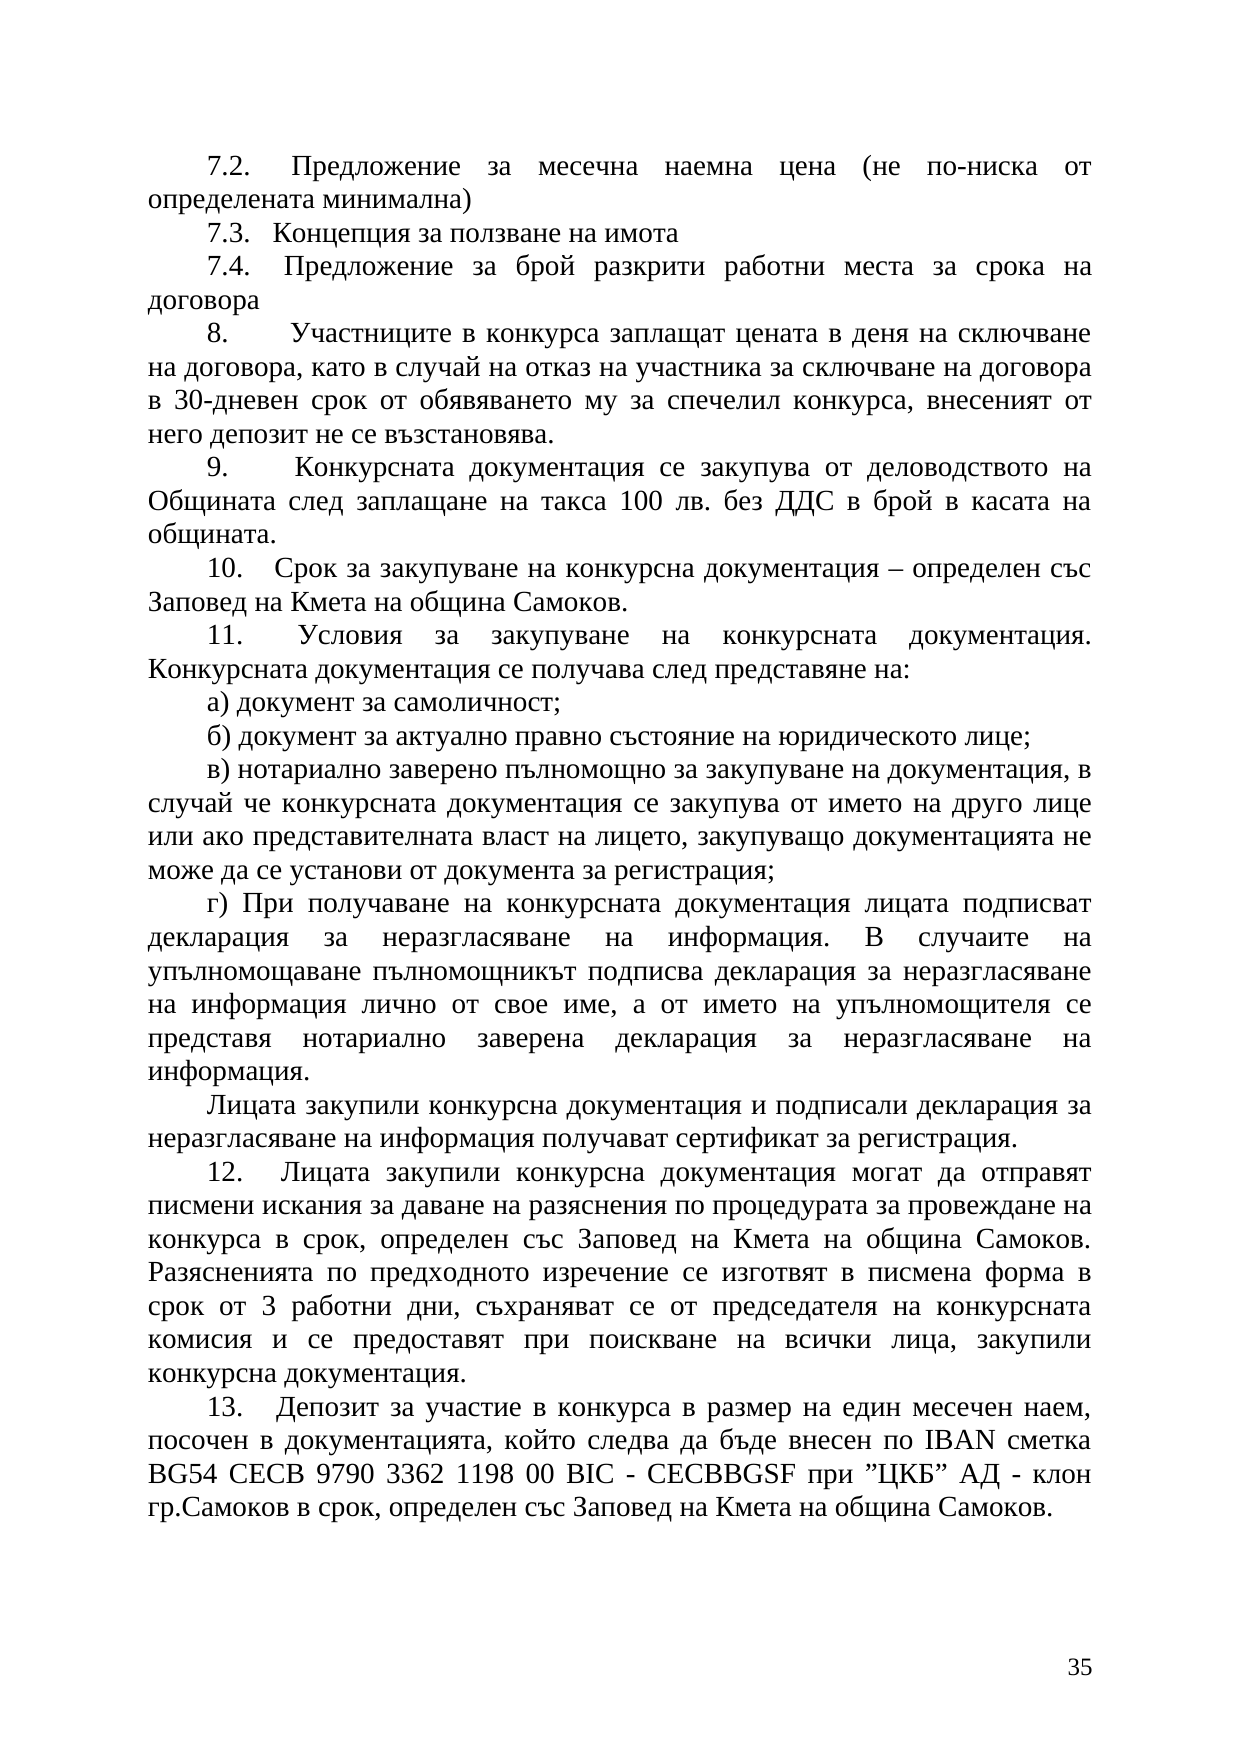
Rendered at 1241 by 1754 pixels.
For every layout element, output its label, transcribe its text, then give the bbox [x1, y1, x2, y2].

text 7.4. Предложение за брой разкрити работни места за срока на договора [148, 248, 1093, 315]
text Лицата закупили конкурсна документация и подписали декларация за неразгласяване на информация получават сертификат за регистрация. [148, 1087, 1093, 1154]
text 11. Условия за закупуване на конкурсната документация. Конкурсната документация се получава след представяне на: [148, 617, 1093, 684]
text 13. Депозит за участие в конкурса в размер на един месечен наем, посочен в документацията, който следва да бъде внесен по IBAN сметка BG54 CECB 9790 3362 1198 00 BIC - CECBBGSF при ”ЦКБ” АД - клон гр.Самоков в срок, определен със Заповед на Кмета на община Самоков. [148, 1389, 1093, 1523]
text 9. Конкурсната документация се закупува от деловодството на Общината след заплащане на такса 100 лв. без ДДС в брой в касата на общината. [148, 449, 1093, 550]
text 8. Участниците в конкурса заплащат цената в деня на сключване на договора, като в случай на отказ на участника за сключване на договора в 30-дневен срок от обявяването му за спечелил конкурса, внесеният от него депозит не се възстановява. [148, 315, 1093, 449]
text 7.2. Предложение за месечна наемна цена (не по-ниска от определената минимална) [148, 148, 1093, 215]
text 12. Лицата закупили конкурсна документация могат да отправят писмени искания за даване на разяснения по процедурата за провеждане на конкурса в срок, определен със Заповед на Кмета на община Самоков. Разясненията по предходното изречение се изготвят в писмена форма в срок от 3 работни дни, съхраняват се от председателя на конкурсната комисия и се предоставят при поискване на всички лица, закупили конкурсна документация. [148, 1154, 1093, 1389]
text г) При получаване на конкурсната документация лицата подписват декларация за неразгласяване на информация. В случаите на упълномощаване пълномощникът подписва декларация за неразгласяване на информация лично от свое име, а от името на упълномощителя се представя нотариално заверена декларация за неразгласяване на информация. [148, 886, 1093, 1087]
text в) нотариално заверено пълномощно за закупуване на документация, в случай че конкурсната документация се закупува от името на друго лице или ако представителната власт на лицето, закупуващо документацията не може да се установи от документа за регистрация; [148, 751, 1093, 886]
text 10. Срок за закупуване на конкурсна документация – определен със Заповед на Кмета на община Самоков. [148, 550, 1093, 617]
text 7.3. Концепция за ползване на имота [148, 215, 1093, 248]
text а) документ за самоличност; [148, 684, 1093, 718]
text б) документ за актуално правно състояние на юридическото лице; [148, 718, 1093, 751]
